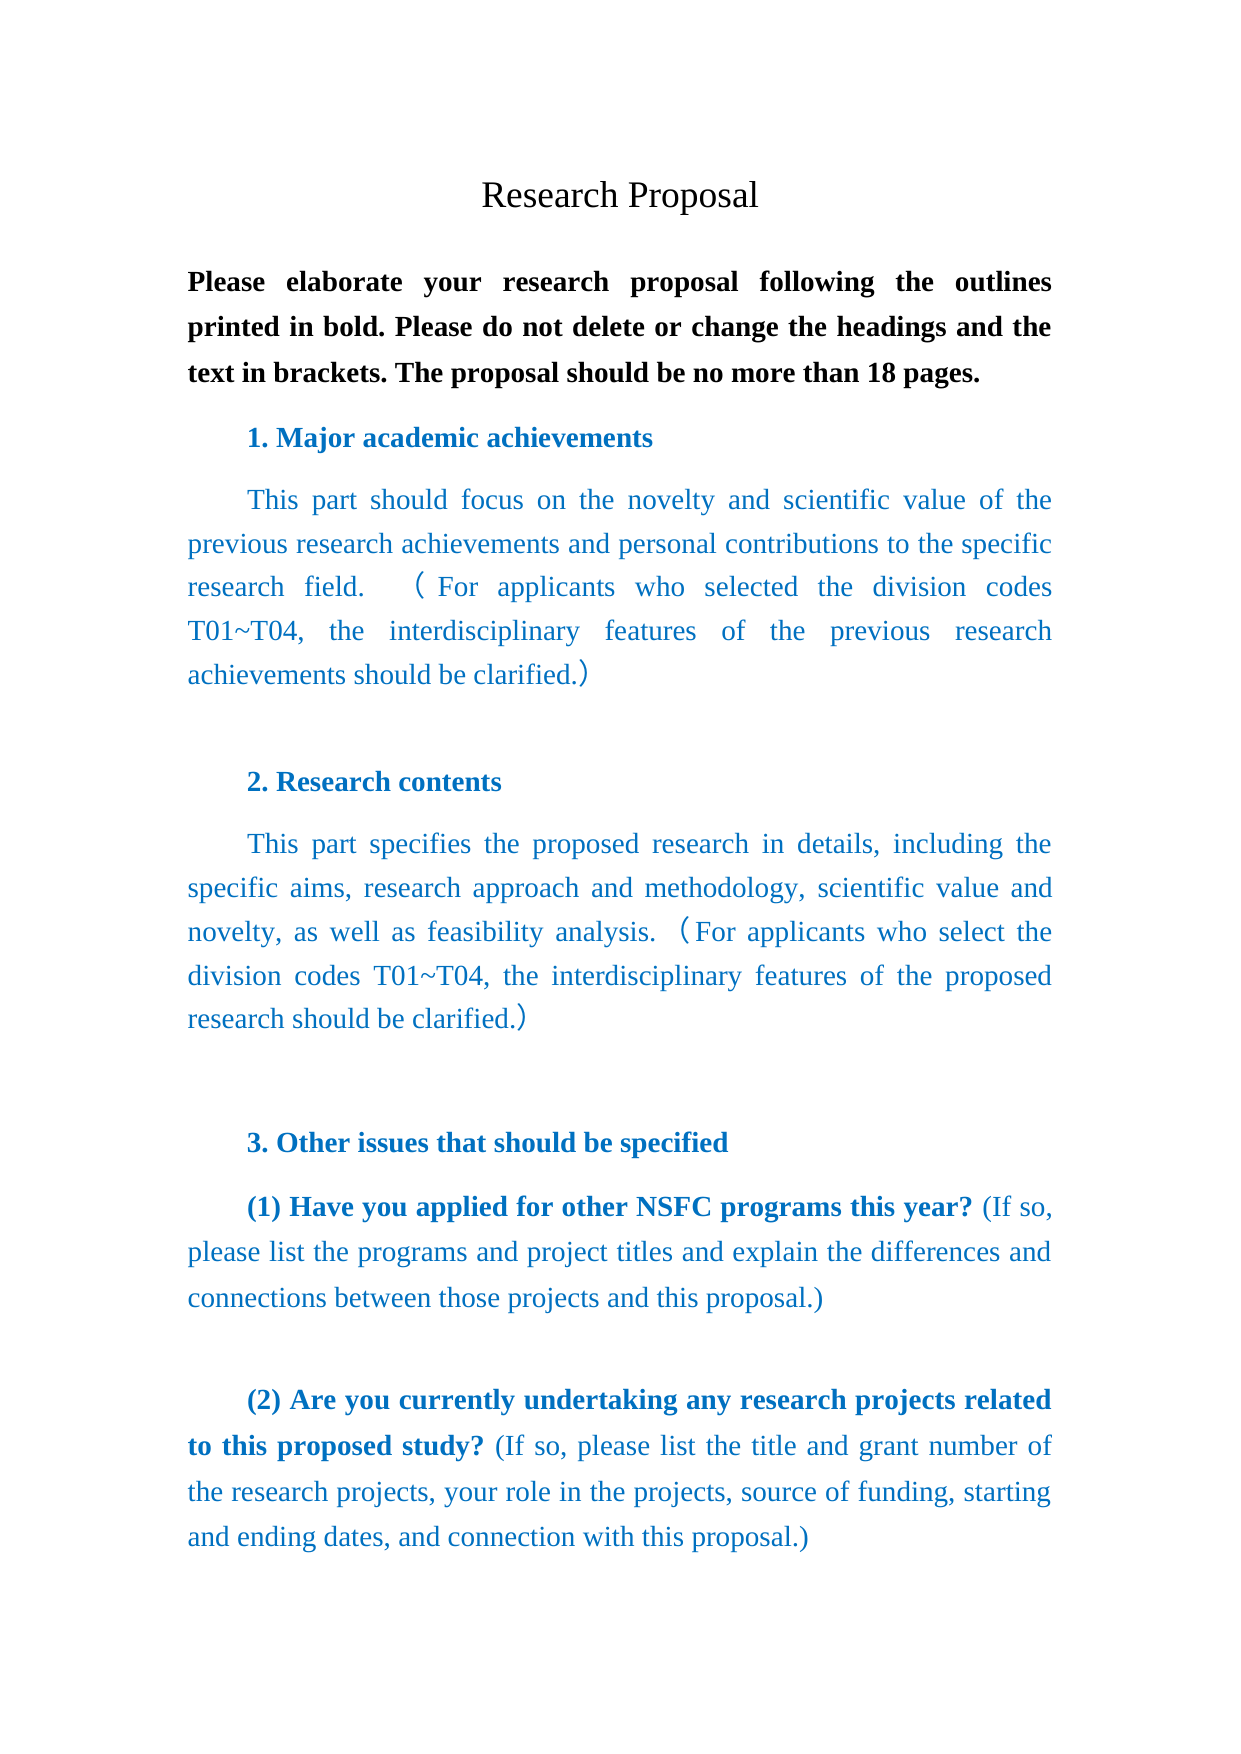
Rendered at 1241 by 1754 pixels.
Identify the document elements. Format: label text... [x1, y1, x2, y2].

text This part specifies the proposed research in details, including the specific aims, research approach and methodology, scientific value and novelty, as well as feasibility analysis.（For applicants who select the division codes T01~T04, the interdisciplinary features of the proposed research should be clarified.） [187, 819, 1053, 1038]
text 1. Major academic achievements [187, 404, 1053, 469]
text 3. Other issues that should be specified [187, 1109, 1053, 1174]
text This part should focus on the novelty and scientific value of the previous research achievements and personal contributions to the specific research field. （For applicants who selected the division codes T01~T04, the interdisciplinary features of the previous research achievements should be clarified.） [187, 474, 1053, 693]
text (1) Have you applied for other NSFC programs this year? (If so, please list the programs and project titles and explain the differences and connections between those projects and this proposal.) [187, 1179, 1053, 1317]
text 2. Research contents [187, 749, 1053, 814]
text Please elaborate your research proposal following the outlines printed in bold. Please do not delete or change the headings and the text in brackets. The proposal should be no more than 18 pages. [187, 254, 1053, 392]
text (2) Are you currently undertaking any research projects related to this proposed study? (If so, please list the title and grant number of the research projects, your role in the projects, source of funding, starting and ending dates, and connection with this proposal.) [187, 1373, 1053, 1556]
text Research Proposal [187, 162, 1053, 227]
